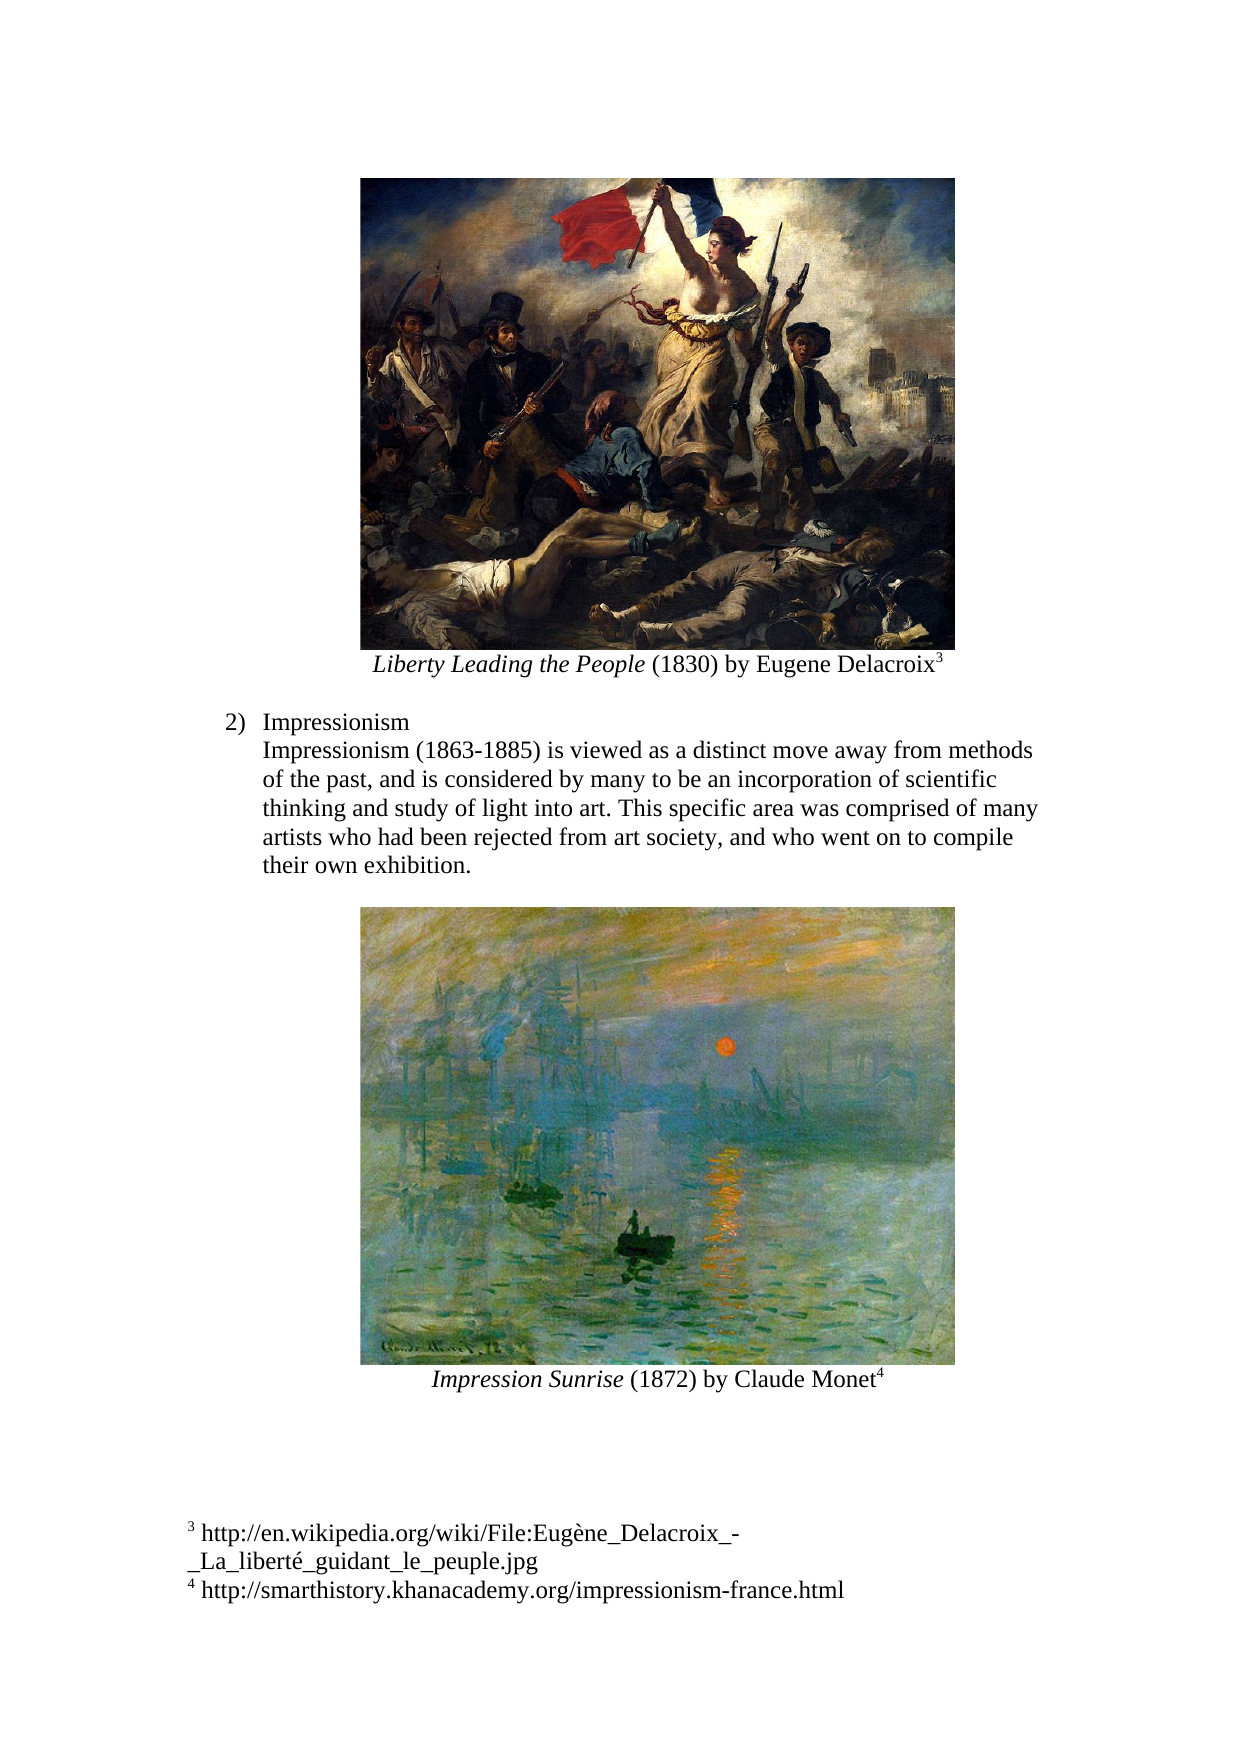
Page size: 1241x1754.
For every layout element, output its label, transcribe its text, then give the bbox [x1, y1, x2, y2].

picture [360, 178, 955, 650]
list Impression Sunrise (1872) by Claude Monet [262, 1364, 1053, 1393]
picture [360, 907, 955, 1365]
list Impressionism [225, 707, 1053, 735]
text Liberty Leading the People (1830) by Eugene Delacroix [262, 649, 1053, 678]
list Impressionism (1863-1885) is viewed as a distinct move away from methods of the past, and is considered by many to be an incorporation of scientific thinking and study of light into art. This specific area was comprised of many artists who had been rejected from art society, and who went on to compile their own exhibition. [262, 735, 1053, 879]
